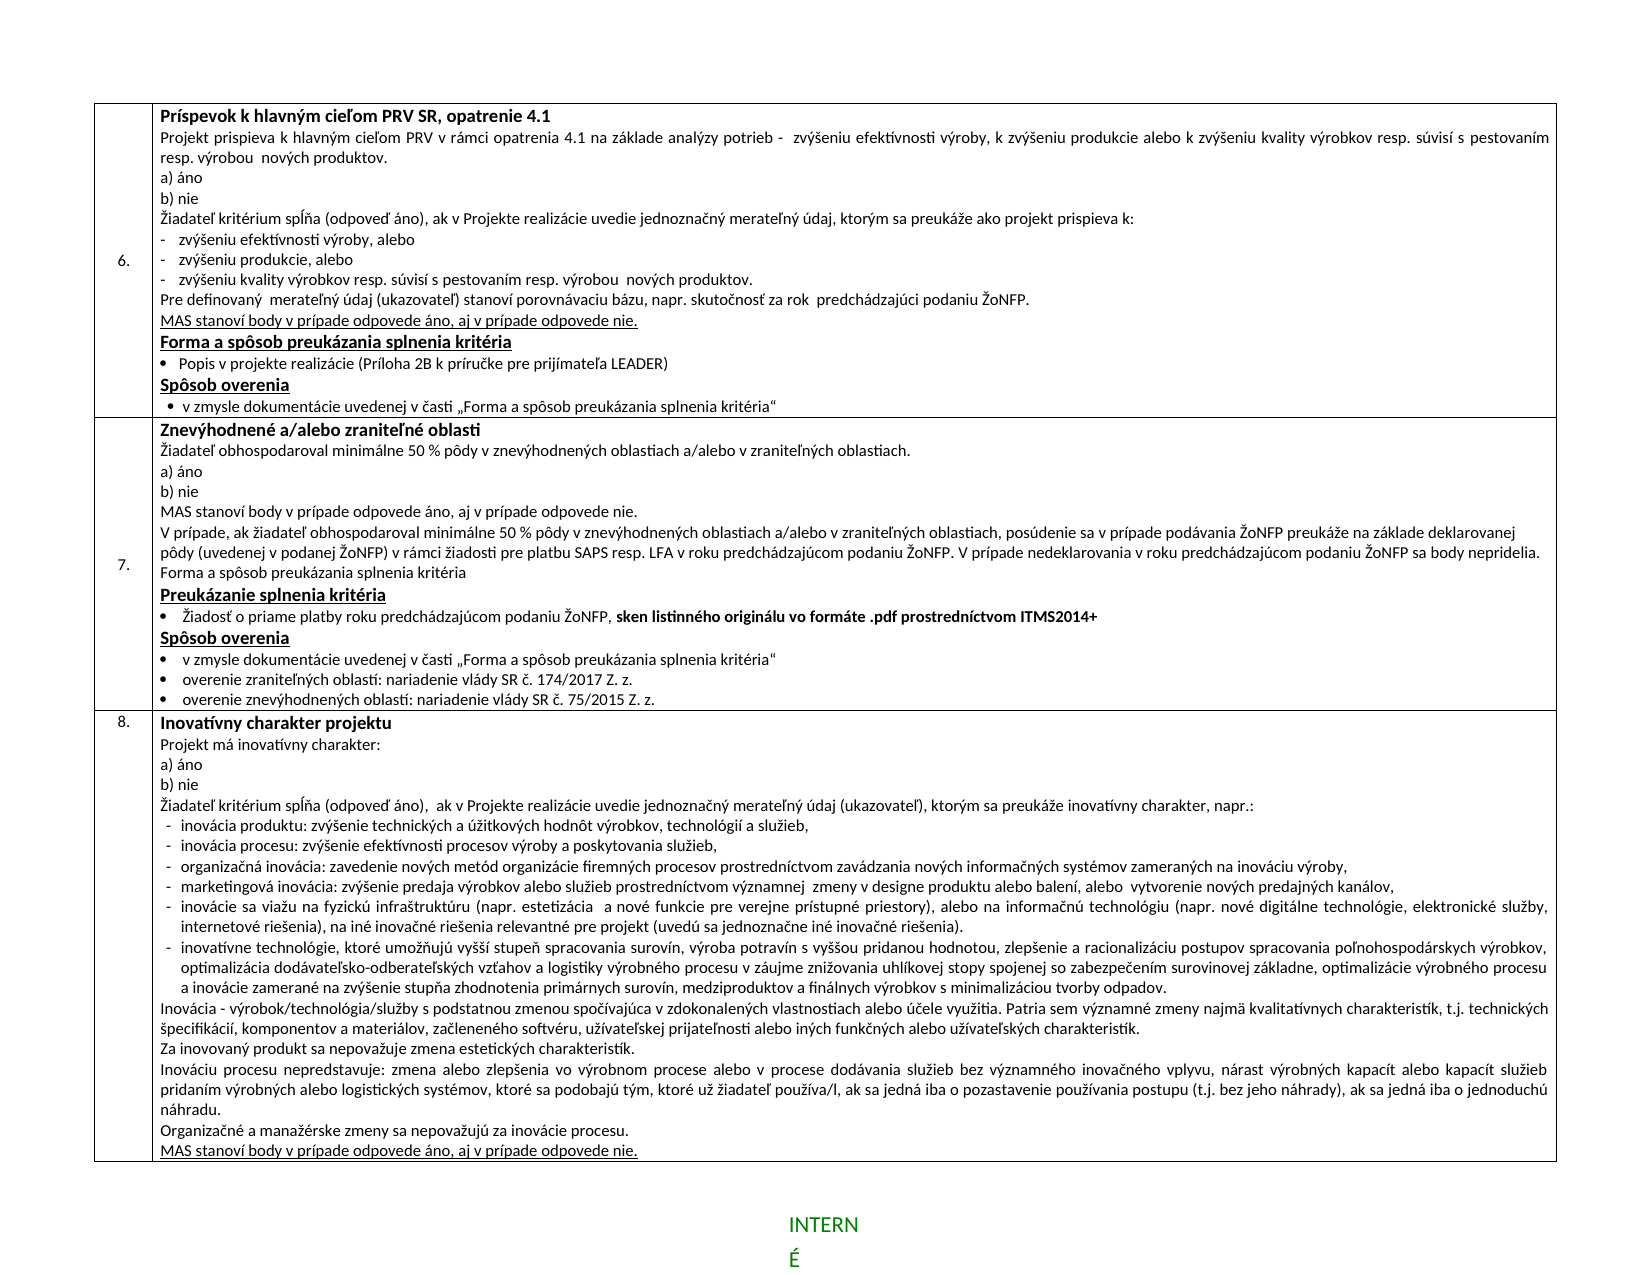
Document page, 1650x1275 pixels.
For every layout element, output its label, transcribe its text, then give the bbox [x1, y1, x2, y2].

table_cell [153, 711, 1556, 1161]
table_cell Príspevok k hlavným cieľom PRV SR, opatrenie 4.1 Projekt prispieva k hlavným cieľom PRV v rámci opatrenia 4.1 na základe analýzy potrieb - zvýšeniu efektívnosti výroby, k zvýšeniu produkcie alebo k zvýšeniu kvality výrobkov resp. súvisí s pestovaním resp. výrobou nových produktov. a) áno b) nie Žiadateľ kritérium spĺňa (odpoveď áno), ak v Projekte realizácie uvedie jednoznačný merateľný údaj, ktorým sa preukáže ako projekt prispieva k: zvýšeniu efektívnosti výroby, alebo zvýšeniu produkcie, alebo zvýšeniu kvality výrobkov resp. súvisí s pestovaním resp. výrobou nových produktov. Pre definovaný merateľný údaj (ukazovateľ) stanoví porovnávaciu bázu, napr. skutočnosť za rok predchádzajúci podaniu ŽoNFP. MAS stanoví body v prípade odpovede áno, aj v prípade odpovede nie. Forma a spôsob preukázania splnenia kritéria Popis v projekte realizácie (Príloha 2B k príručke pre prijímateľa LEADER) Spôsob overenia v zmysle dokumentácie uvedenej v časti „Forma a spôsob preukázania splnenia kritéria“ [153, 104, 1556, 417]
table_cell 7. [95, 418, 152, 710]
table_cell 6. [95, 104, 152, 417]
table_cell 8. [95, 711, 152, 1161]
table_cell Znevýhodnené a/alebo zraniteľné oblasti Žiadateľ obhospodaroval minimálne 50 % pôdy v znevýhodnených oblastiach a/alebo v zraniteľných oblastiach. a) áno b) nie MAS stanoví body v prípade odpovede áno, aj v prípade odpovede nie. V prípade, ak žiadateľ obhospodaroval minimálne 50 % pôdy v znevýhodnených oblastiach a/alebo v zraniteľných oblastiach, posúdenie sa v prípade podávania ŽoNFP preukáže na základe deklarovanej pôdy (uvedenej v podanej ŽoNFP) v rámci žiadosti pre platbu SAPS resp. LFA v roku predchádzajúcom podaniu ŽoNFP. V prípade nedeklarovania v roku predchádzajúcom podaniu ŽoNFP sa body nepridelia. Forma a spôsob preukázania splnenia kritéria Preukázanie splnenia kritéria Žiadosť o priame platby roku predchádzajúcom podaniu ŽoNFP, sken listinného originálu vo formáte .pdf prostredníctvom ITMS2014+ Spôsob overenia v zmysle dokumentácie uvedenej v časti „Forma a spôsob preukázania splnenia kritéria“ overenie zraniteľných oblastí: nariadenie vlády SR č. 174/2017 Z. z. overenie znevýhodnených oblastí: nariadenie vlády SR č. 75/2015 Z. z. [153, 418, 1556, 710]
